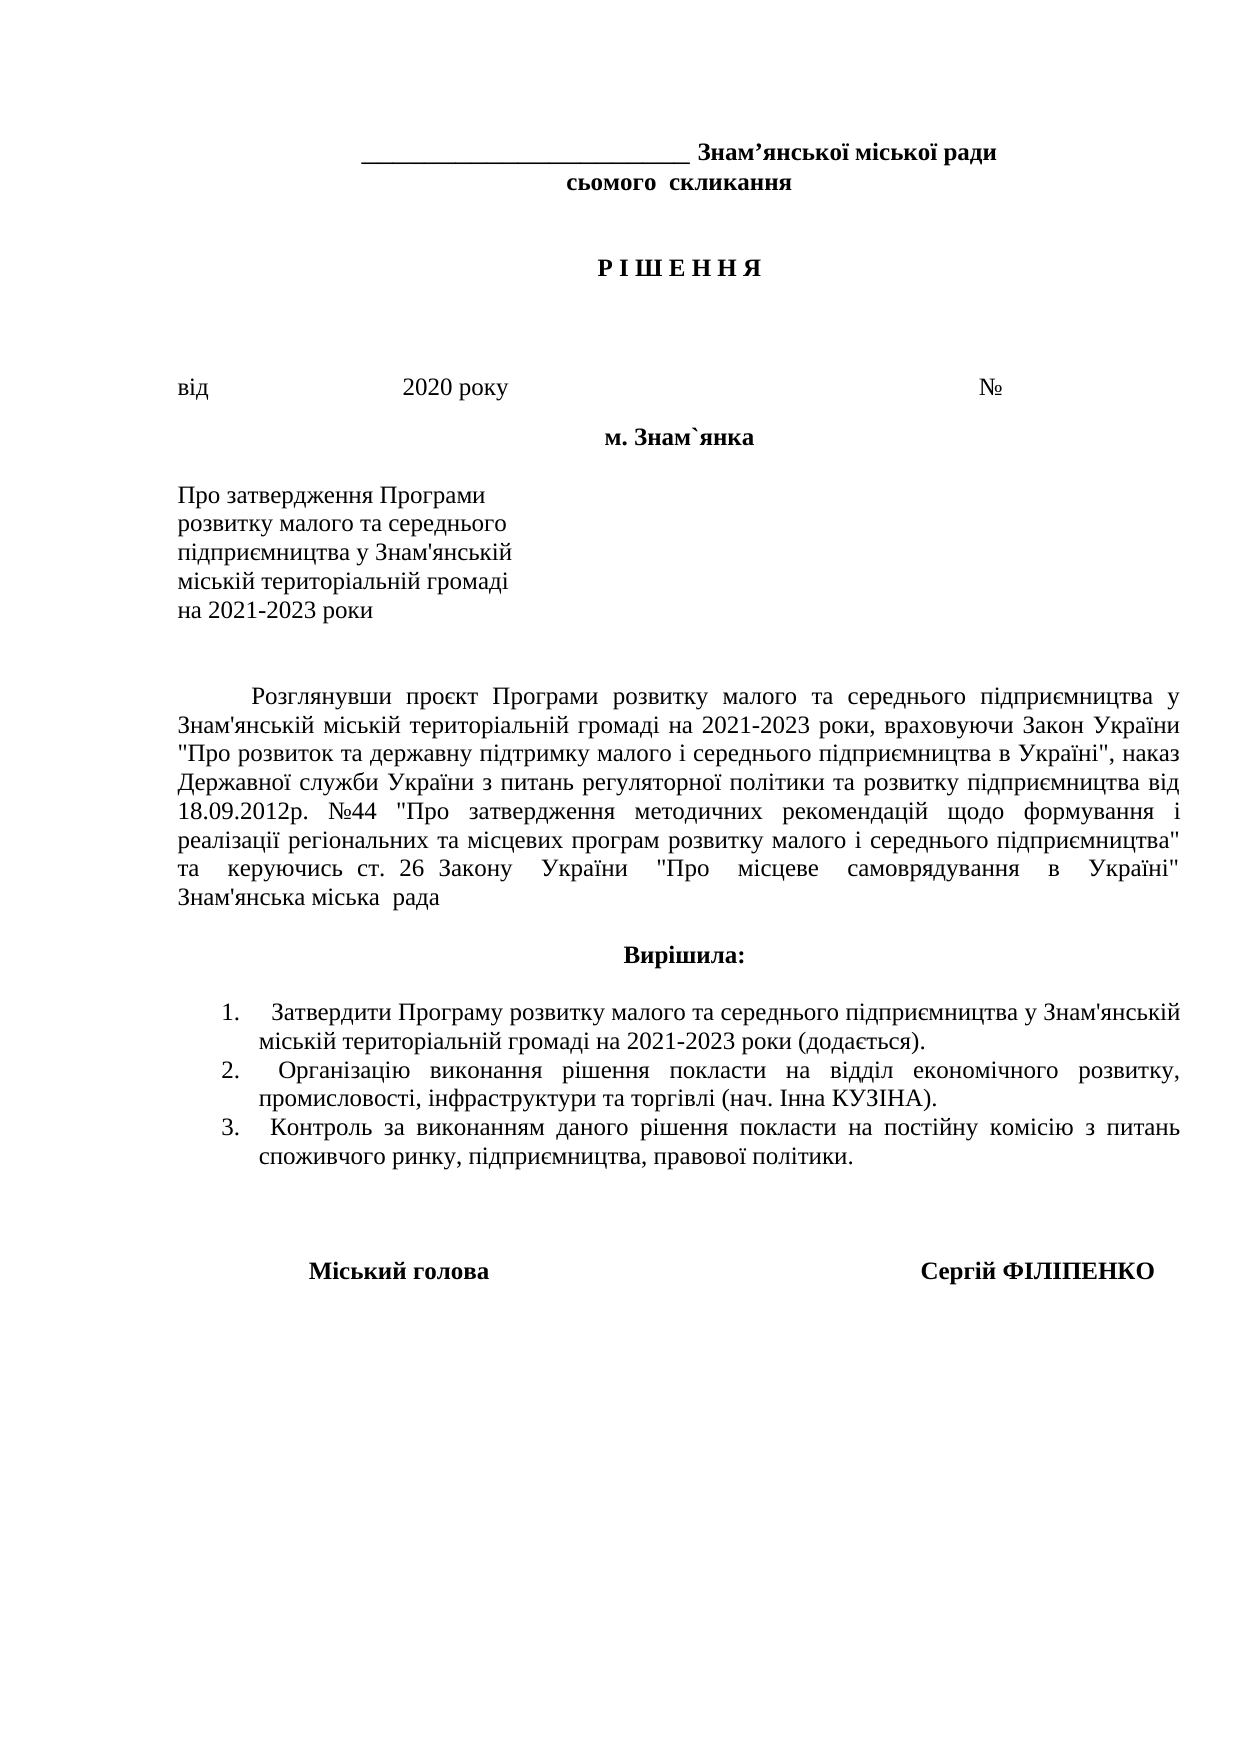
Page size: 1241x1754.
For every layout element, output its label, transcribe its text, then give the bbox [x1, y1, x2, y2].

text м. Знам`янка [177, 422, 1181, 451]
title _____________________ Знам’янської міської ради [177, 131, 1181, 167]
list Контроль за виконанням даного рішення покласти на постійну комісію з питань споживчого ринку, підприємництва, правової політики. [221, 1112, 1181, 1170]
text міській територіальній громаді [177, 566, 1181, 595]
text на 2021-2023 роки [177, 595, 1181, 623]
text Вирішила: [177, 940, 1135, 968]
list Затвердити Програму розвитку малого та середнього підприємництва у Знам'янській міській територіальній громаді на 2021-2023 роки (додається). [221, 997, 1181, 1055]
text розвитку малого та середнього [177, 508, 1181, 537]
text сьомого скликання [177, 167, 1181, 196]
text Про затвердження Програми [177, 480, 1181, 508]
text Міський голова Сергій ФІЛІПЕНКО [215, 1256, 1181, 1285]
list Організацію виконання рішення покласти на відділ економічного розвитку, промисловості, інфраструктури та торгівлі (нач. Інна КУЗІНА). [221, 1055, 1181, 1112]
text підприємництва у Знам'янській [177, 537, 1181, 566]
subtitle від 2020 року № [177, 372, 1181, 401]
text Розглянувши проєкт Програми розвитку малого та середнього підприємництва у Знам'янській міській територіальній громаді на 2021-2023 роки, враховуючи Закон України "Про розвиток та державну підтримку малого і середнього підприємництва в Україні", наказ Державної служби України з питань регуляторної політики та розвитку підприємництва від 18.09.2012р. №44 "Про затвердження методичних рекомендацій щодо формування і реалізації регіональних та місцевих програм розвитку малого і середнього підприємництва" та керуючись ст. 26 Закону України "Про місцеве самоврядування в Україні" Знам'янська міська рада [177, 681, 1181, 911]
text Р І Ш Е Н Н Я [177, 253, 1181, 282]
